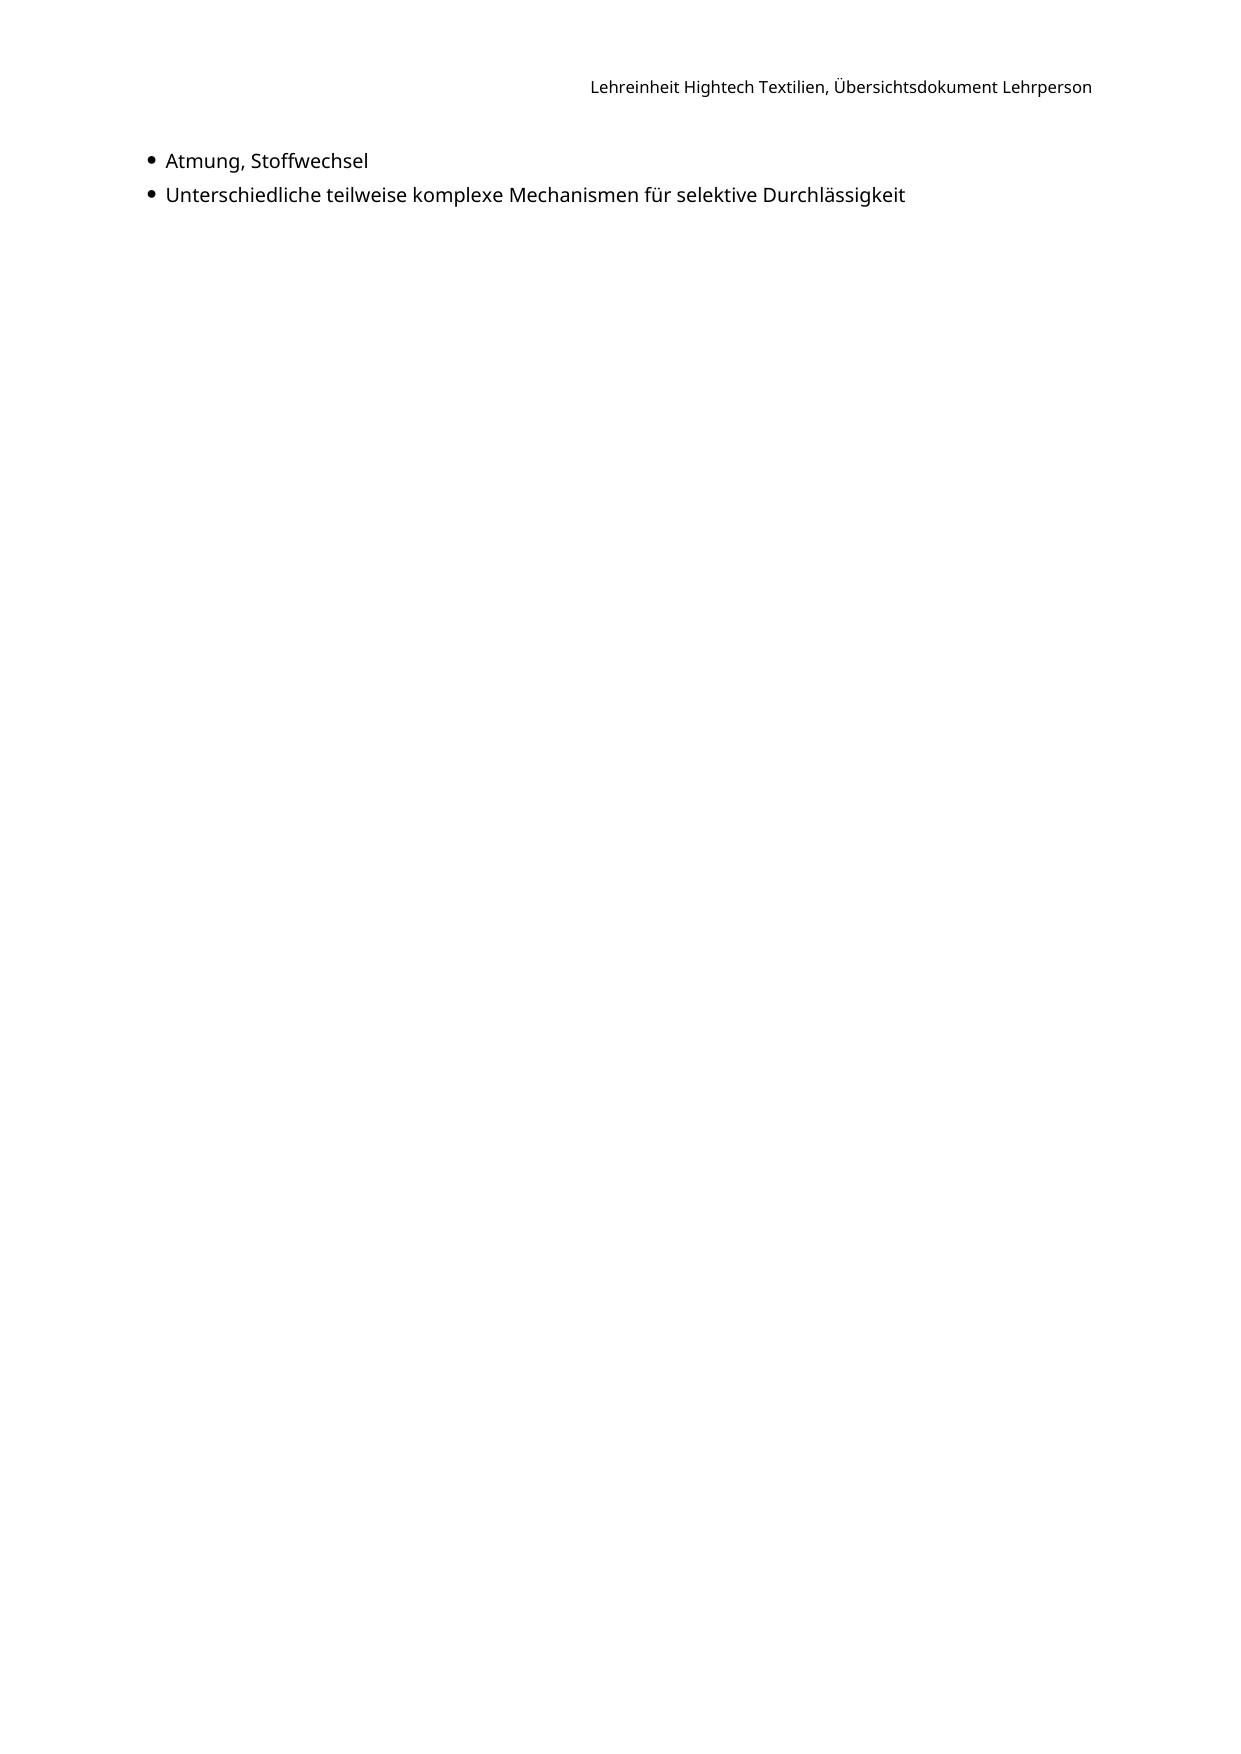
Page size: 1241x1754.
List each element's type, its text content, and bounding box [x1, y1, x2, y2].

text Unterschiedliche teilweise komplexe Mechanismen für selektive Durchlässigkeit [148, 181, 1093, 208]
text Atmung, Stoffwechsel [148, 148, 1093, 174]
